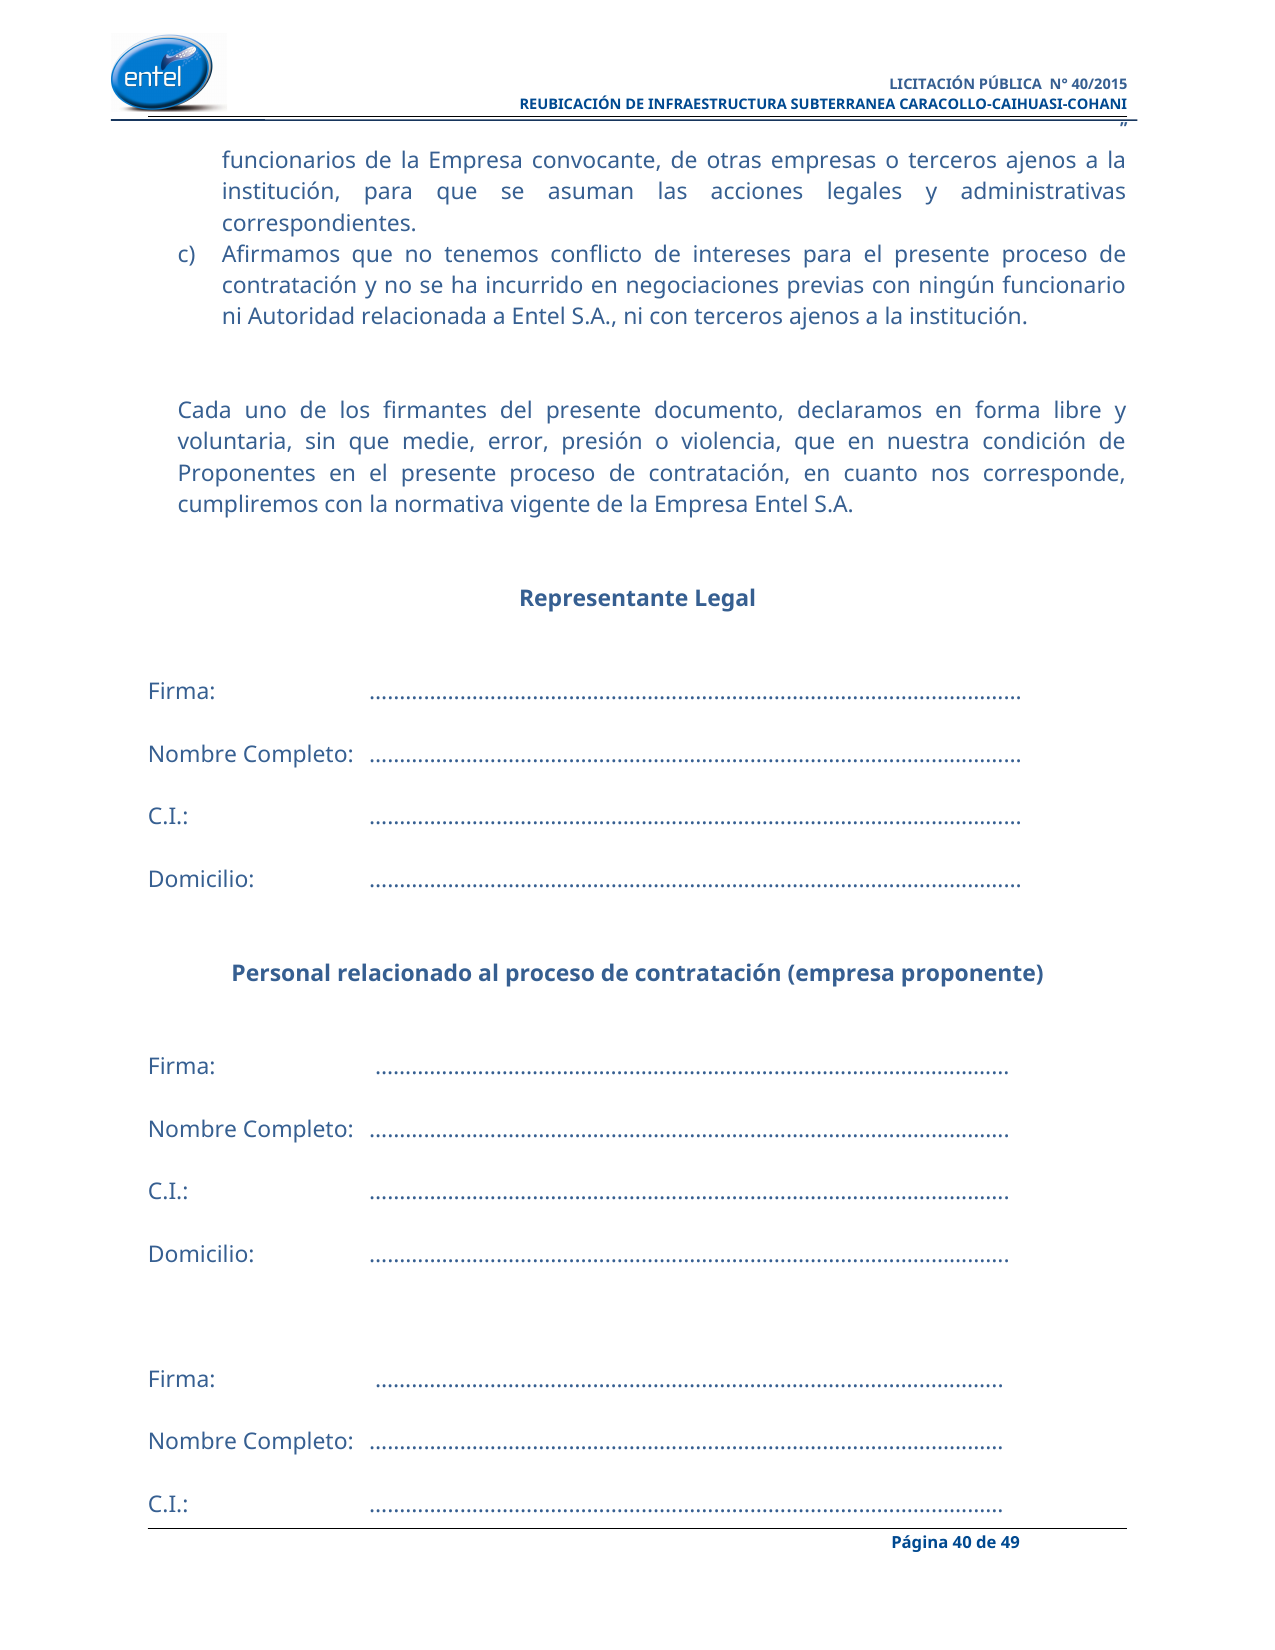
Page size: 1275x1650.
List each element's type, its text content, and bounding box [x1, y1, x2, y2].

text Nombre Completo: ……………………………………………………………………………………………. [148, 1113, 1127, 1144]
text C.I.: ……………………………………………………………………………………………. [148, 1175, 1127, 1207]
text Firma: …………………………………………………………………………………………… [148, 1050, 1127, 1082]
text Nombre Completo: …………………………………………………………………………………………… [148, 1425, 1127, 1457]
text Nombre Completo: ……………………………………………………………………………………………… [148, 738, 1127, 769]
text C.I.: ……………………………………………………………………………………………… [148, 800, 1127, 832]
text Cada uno de los firmantes del presente documento, declaramos en forma libre y voluntaria, sin que medie, error, presión o violencia, que en nuestra condición de Proponentes en el presente proceso de contratación, en cuanto nos corresponde, cumpliremos con la normativa vigente de la Empresa Entel S.A. [177, 394, 1127, 519]
text Representante Legal [148, 582, 1127, 613]
list Afirmamos que no tenemos conflicto de intereses para el presente proceso de contratación y no se ha incurrido en negociaciones previas con ningún funcionario ni Autoridad relacionada a Entel S.A., ni con terceros ajenos a la institución. [177, 238, 1127, 332]
text Personal relacionado al proceso de contratación (empresa proponente) [148, 957, 1127, 988]
text Firma: ……………………………………………………………………………………………… [148, 675, 1127, 707]
text Domicilio: ……………………………………………………………………………………………… [148, 863, 1127, 894]
text C.I.: …………………………………………………………………………………………… [148, 1488, 1127, 1519]
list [177, 144, 1127, 238]
text Firma: ………………………………………………………………………………………….. [148, 1363, 1127, 1394]
picture [111, 33, 228, 112]
text Domicilio: ……………………………………………………………………………………………. [148, 1238, 1127, 1269]
